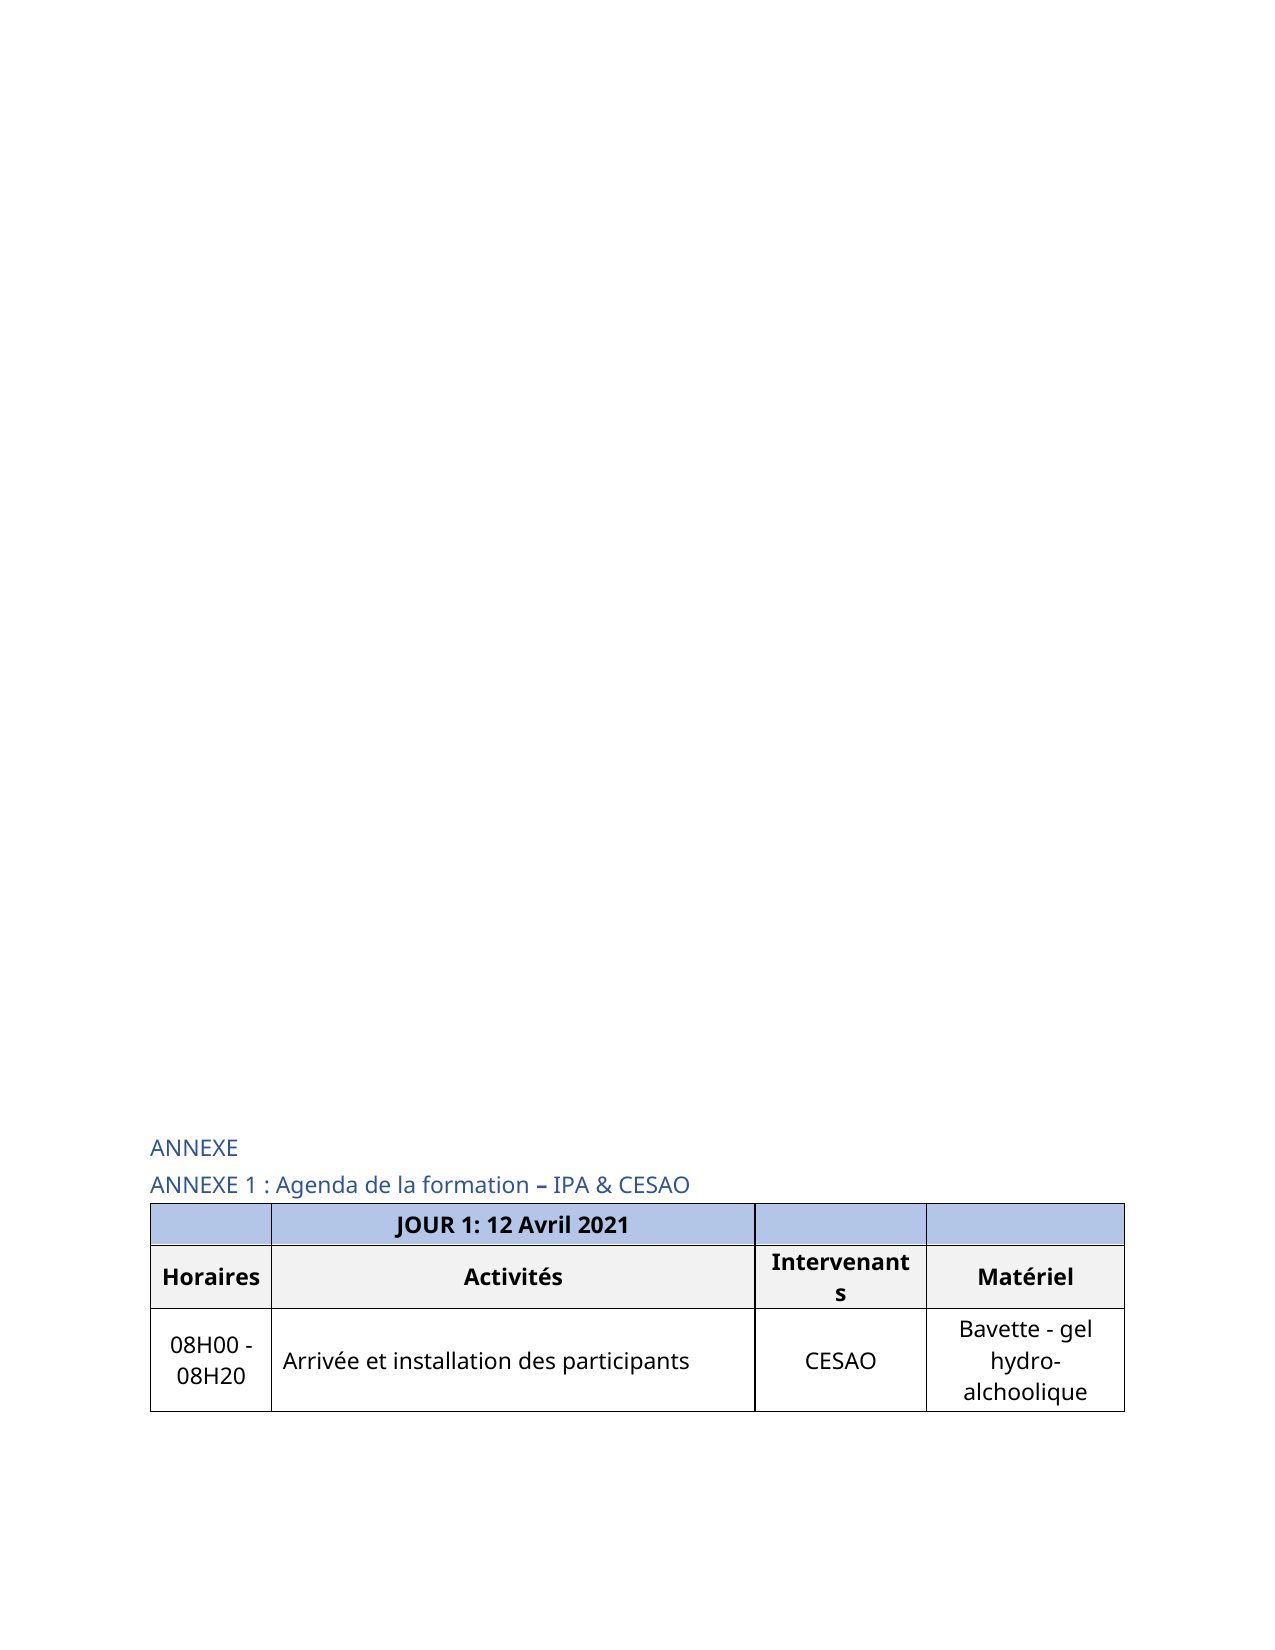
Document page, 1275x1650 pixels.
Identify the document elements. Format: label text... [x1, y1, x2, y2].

subtitle ANNEXE [150, 1131, 1125, 1163]
table_cell Arrivée et installation des participants [272, 1309, 754, 1411]
table_cell Bavette - gel hydro-alchoolique [927, 1309, 1124, 1411]
table_cell CESAO [756, 1309, 926, 1411]
table_header [756, 1204, 926, 1244]
table_cell Intervenants [756, 1246, 926, 1308]
table_header [151, 1204, 271, 1244]
table_cell Horaires [151, 1246, 271, 1308]
table_cell Activités [272, 1246, 754, 1308]
subtitle ANNEXE 1 : Agenda de la formation – IPA & CESAO [150, 1169, 1125, 1201]
table_header JOUR 1: 12 Avril 2021 [272, 1204, 754, 1244]
table_header [927, 1204, 1124, 1244]
table_cell Matériel [927, 1246, 1124, 1308]
table_cell 08H00 - 08H20 [151, 1309, 271, 1411]
